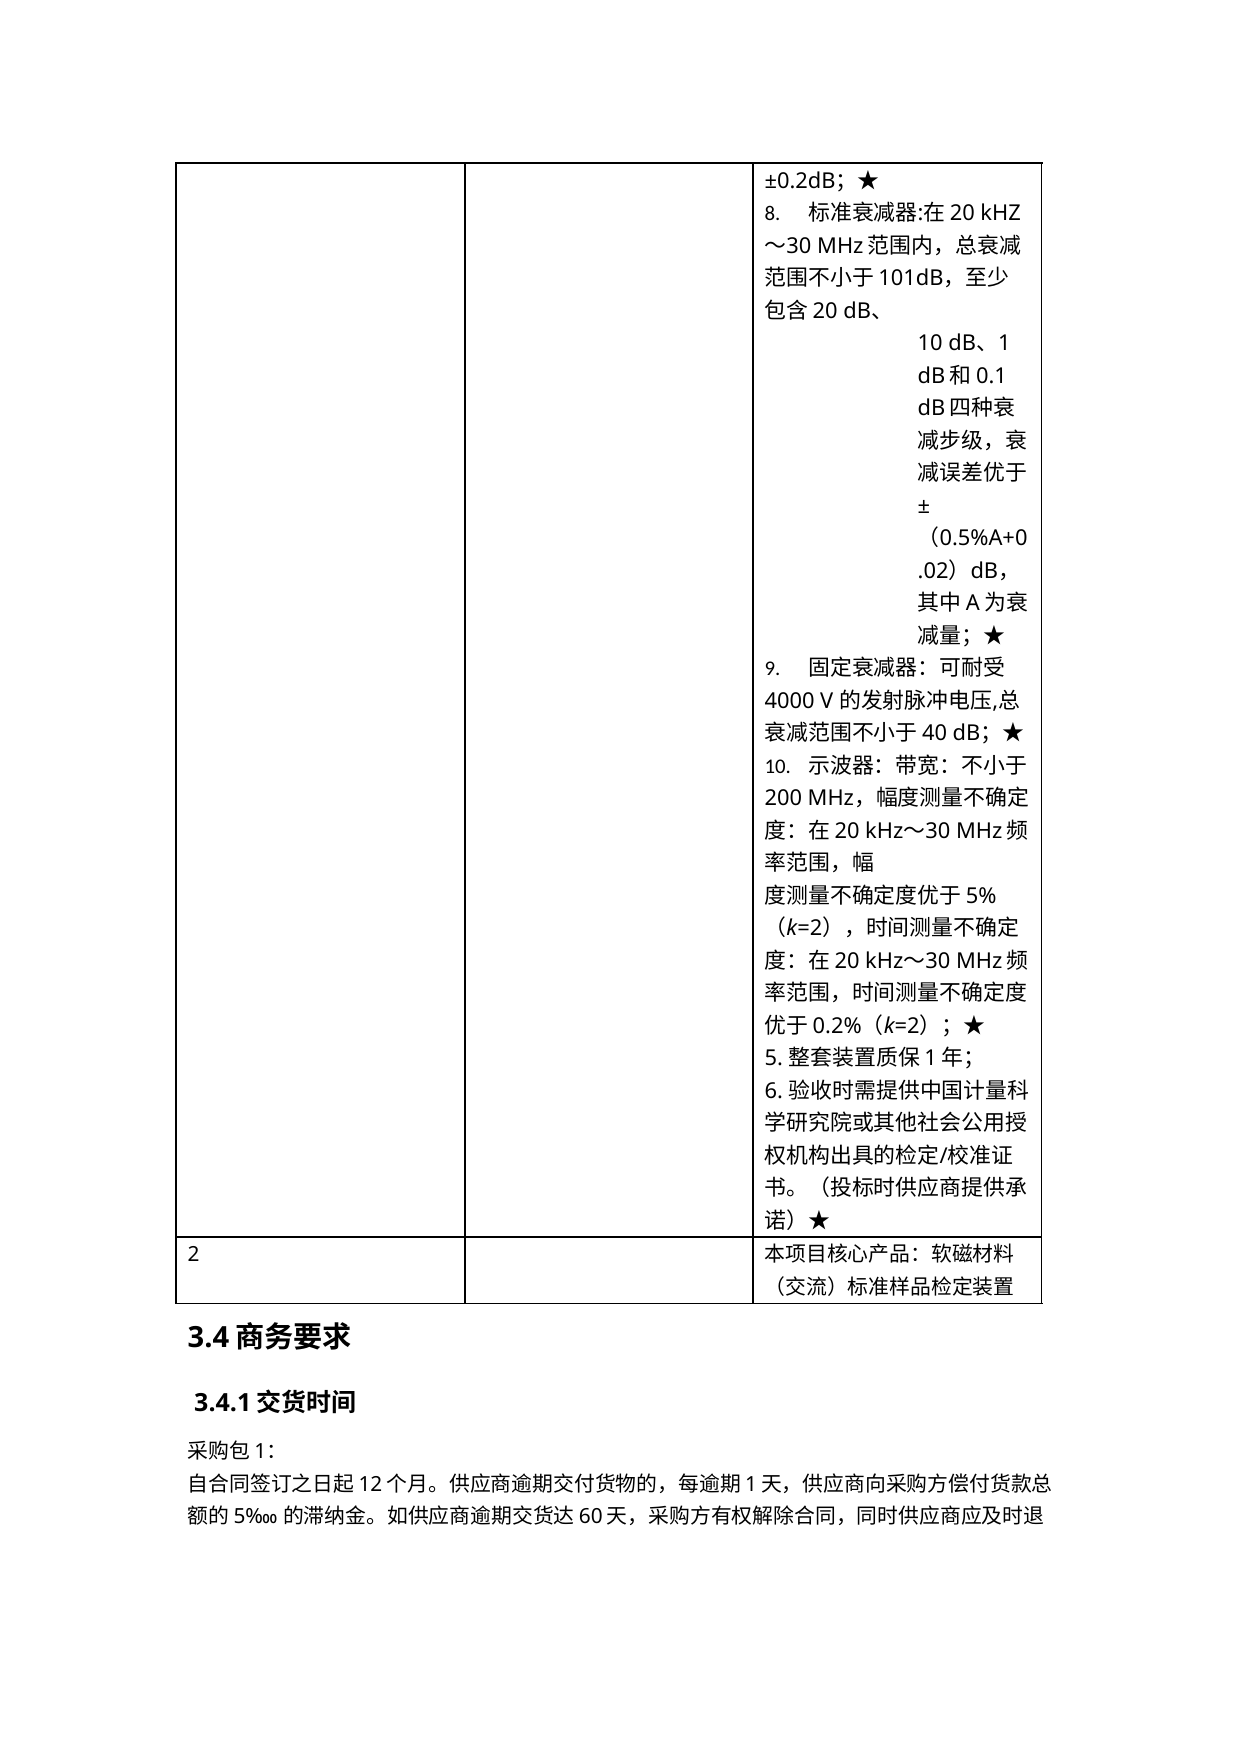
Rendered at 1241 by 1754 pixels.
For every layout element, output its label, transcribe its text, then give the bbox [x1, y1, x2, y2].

text 3.4商务要求 [187, 1304, 1053, 1369]
text 采购包1： [187, 1434, 1053, 1467]
table_cell 1 [177, 164, 464, 1236]
table_cell 本项目核心产品：软磁材料（交流）标准样品检定装置 [754, 1238, 1041, 1303]
text 3.4.1交货时间 [187, 1369, 1053, 1434]
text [187, 1467, 1053, 1532]
table_cell 2 [177, 1238, 464, 1303]
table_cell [754, 164, 1041, 1236]
table_cell [466, 1238, 752, 1303]
table_cell [466, 164, 752, 1236]
